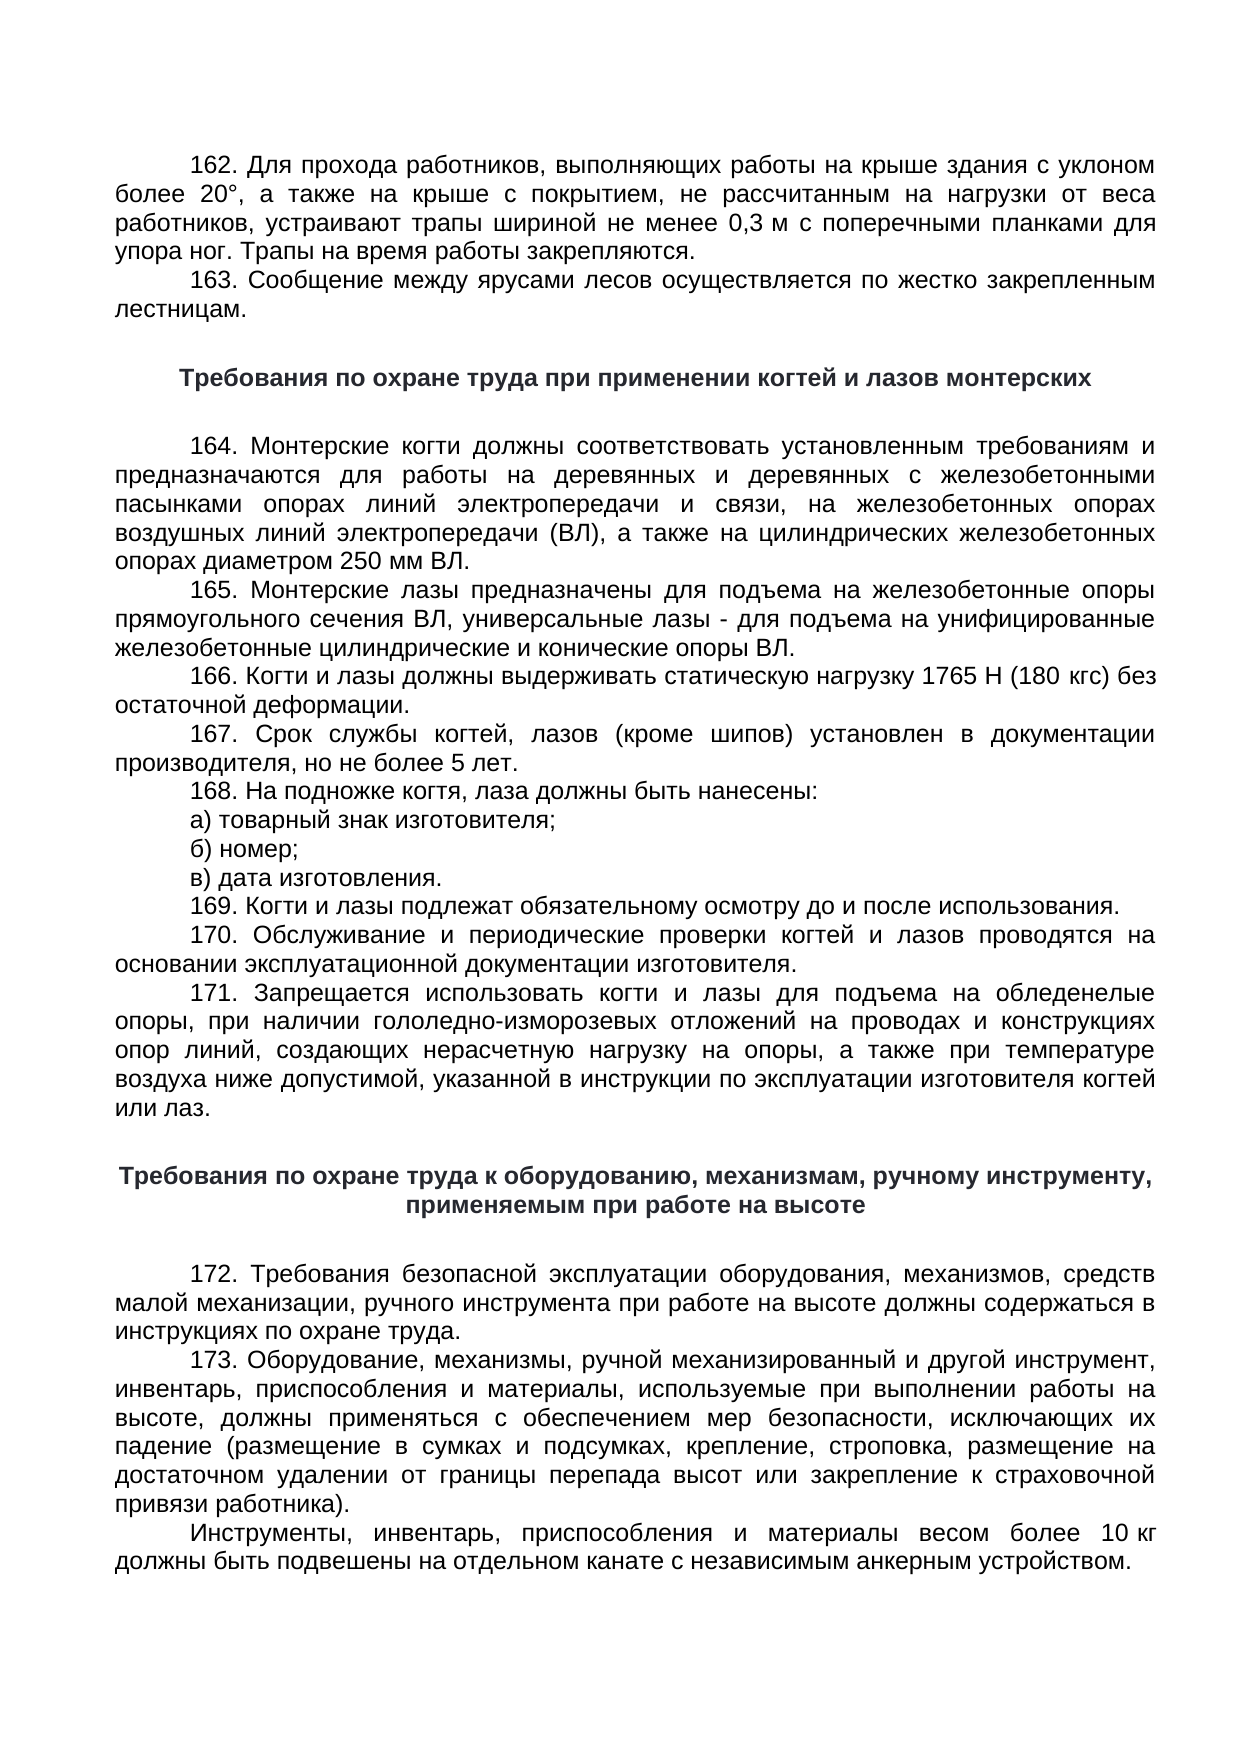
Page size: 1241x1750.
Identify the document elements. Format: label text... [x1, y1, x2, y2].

text 171. Запрещается использовать когти и лазы для подъема на обледенелые опоры, при наличии гололедно-изморозевых отложений на проводах и конструкциях опор линий, создающих нерасчетную нагрузку на опоры, а также при температуре воздуха ниже допустимой, указанной в инструкции по эксплуатации изготовителя когтей или лаз. [114, 977, 1157, 1121]
subtitle Требования по охране труда при применении когтей и лазов монтерских [114, 362, 1157, 391]
text 163. Сообщение между ярусами лесов осуществляется по жестко закрепленным лестницам. [114, 265, 1157, 322]
subtitle Требования по охране труда к оборудованию, механизмам, ручному инструменту, применяемым при работе на высоте [114, 1161, 1157, 1219]
text 162. Для прохода работников, выполняющих работы на крыше здания с уклоном более 20°, а также на крыше с покрытием, не рассчитанным на нагрузки от веса работников, устраивают трапы шириной не менее 0,3 м с поперечными планками для упора ног. Трапы на время работы закрепляются. [114, 150, 1157, 265]
text 168. На подножке когтя, лаза должны быть нанесены: [114, 776, 1157, 805]
text 172. Требования безопасной эксплуатации оборудования, механизмов, средств малой механизации, ручного инструмента при работе на высоте должны содержаться в инструкциях по охране труда. [114, 1259, 1157, 1345]
text 164. Монтерские когти должны соответствовать установленным требованиям и предназначаются для работы на деревянных и деревянных с железобетонными пасынками опорах линий электропередачи и связи, на железобетонных опорах воздушных линий электропередачи (ВЛ), а также на цилиндрических железобетонных опорах диаметром 250 мм ВЛ. [114, 431, 1157, 575]
text 173. Оборудование, механизмы, ручной механизированный и другой инструмент, инвентарь, приспособления и материалы, используемые при выполнении работы на высоте, должны применяться с обеспечением мер безопасности, исключающих их падение (размещение в сумках и подсумках, крепление, строповка, размещение на достаточном удалении от границы перепада высот или закрепление к страховочной привязи работника). [114, 1345, 1157, 1517]
text в) дата изготовления. [114, 862, 1157, 891]
text Инструменты, инвентарь, приспособления и материалы весом более 10 кг должны быть подвешены на отдельном канате с независимым анкерным устройством. [114, 1517, 1157, 1575]
text 165. Монтерские лазы предназначены для подъема на железобетонные опоры прямоугольного сечения ВЛ, универсальные лазы - для подъема на унифицированные железобетонные цилиндрические и конические опоры ВЛ. [114, 575, 1157, 661]
text 167. Срок службы когтей, лазов (кроме шипов) установлен в документации производителя, но не более 5 лет. [114, 719, 1157, 776]
text 170. Обслуживание и периодические проверки когтей и лазов проводятся на основании эксплуатационной документации изготовителя. [114, 920, 1157, 977]
text б) номер; [114, 834, 1157, 862]
text 166. Когти и лазы должны выдерживать статическую нагрузку 1765 Н (180 кгс) без остаточной деформации. [114, 661, 1157, 719]
text 169. Когти и лазы подлежат обязательному осмотру до и после использования. [114, 891, 1157, 920]
text а) товарный знак изготовителя; [114, 805, 1157, 834]
